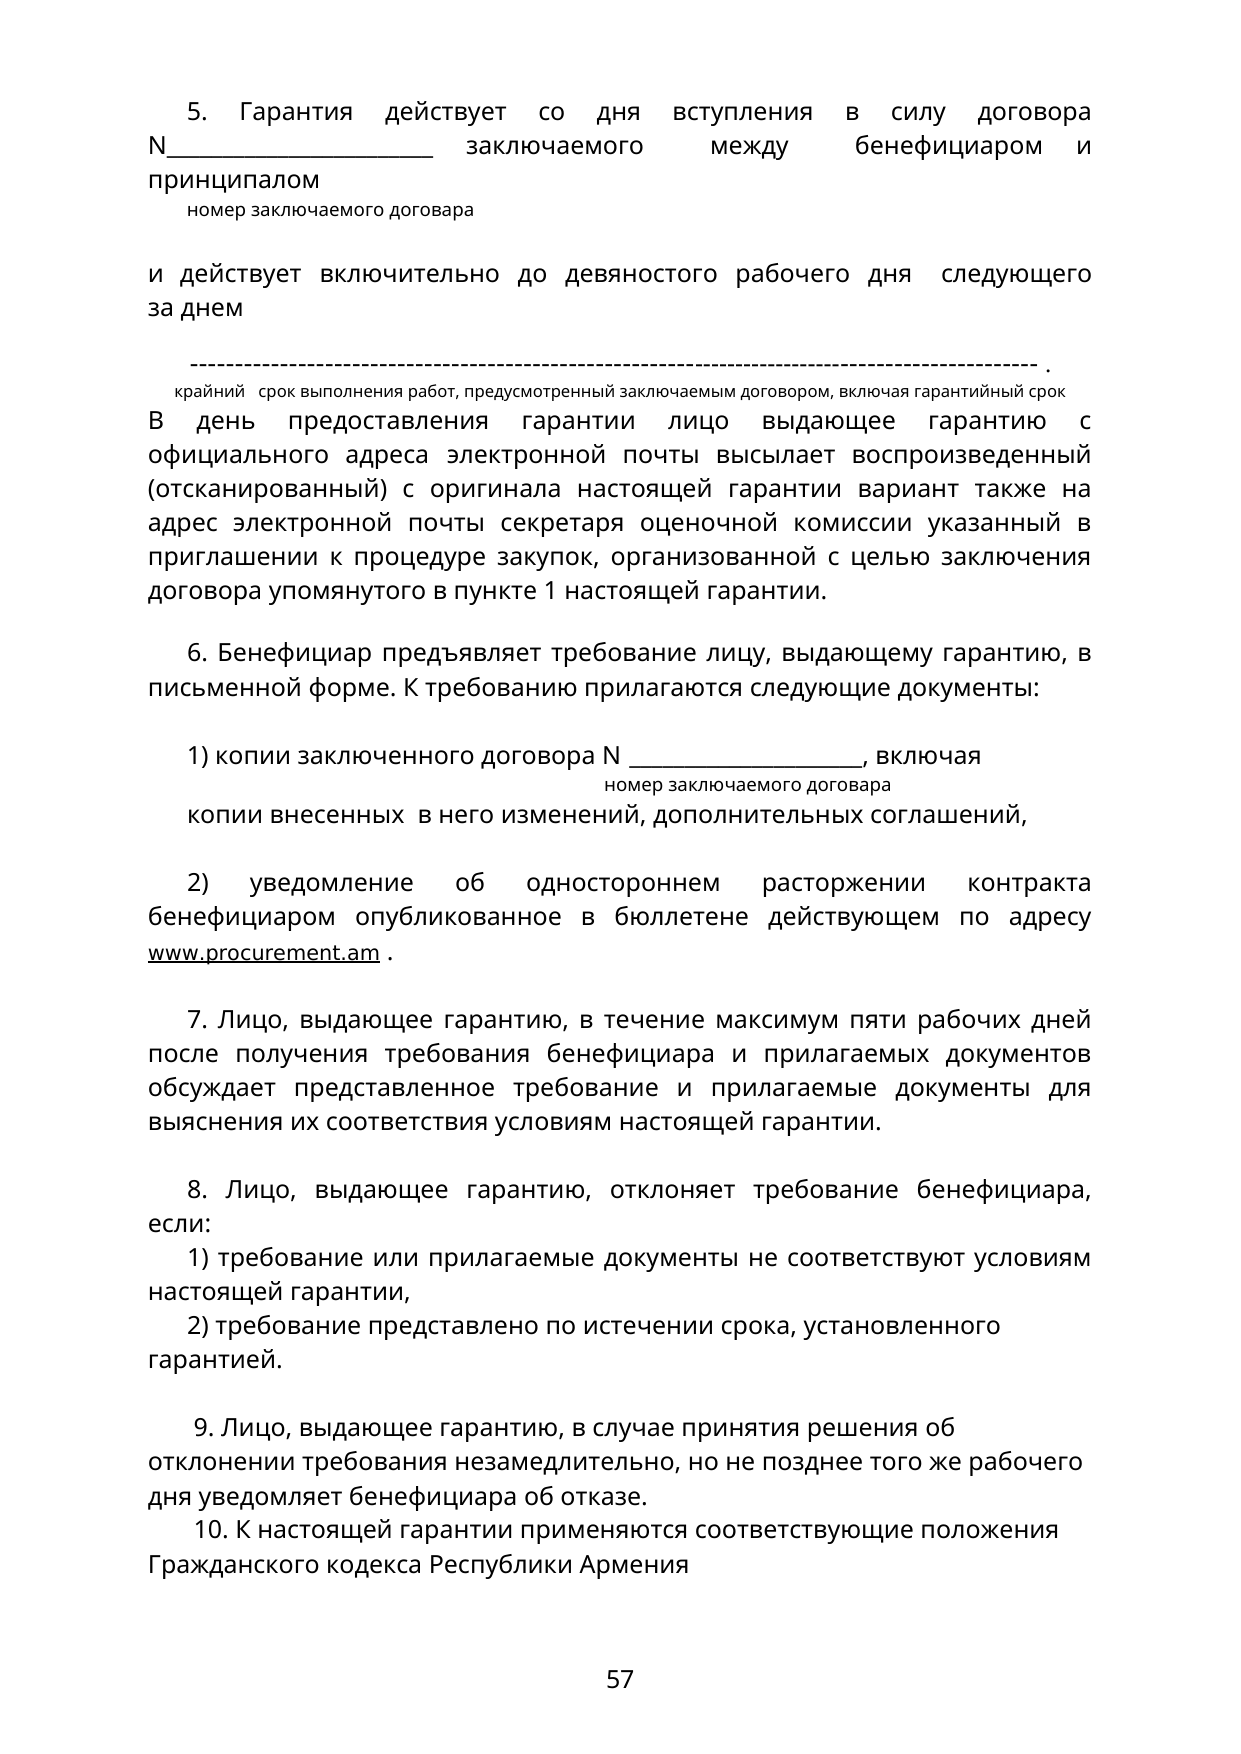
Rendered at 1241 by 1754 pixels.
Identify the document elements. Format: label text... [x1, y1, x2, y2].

text 9. Лицо, выдающее гарантию, в случае принятия решения об отклонении требования незамедлительно, но не позднее того же рабочего дня уведомляет бенефициара об отказе. [148, 1410, 1092, 1512]
text копии внесенных в него изменений, дополнительных соглашений, [148, 797, 1092, 831]
text ------------------------------------------------------------------------------------------------ . крайний срок выполнения работ, предусмотренный заключаемым договором, включая гарантийный срок [148, 346, 1092, 402]
text и действует включительно до девяностого рабочего дня следующего за днем [148, 256, 1092, 324]
text 8. Лицо, выдающее гарантию, отклоняет требование бенефициара, если: [148, 1172, 1092, 1240]
text 1) требование или прилагаемые документы не соответствуют условиям настоящей гарантии, [148, 1240, 1092, 1308]
text 5. Гарантия действует со дня вступления в силу договора N________________________ заключаемого между бенефициаром и принципалом [148, 94, 1092, 196]
text 2) уведомление об одностороннем расторжении контракта бенефициаром опубликованное в бюллетене действующем по адресу www.procurement.am . [148, 865, 1092, 967]
text 10. К настоящей гарантии применяются соответствующие положения Гражданского кодекса Республики Армения [148, 1512, 1092, 1580]
text В день предоставления гарантии лицо выдающее гарантию с официального адреса электронной почты высылает воспроизведенный (отсканированный) с оригинала настоящей гарантии вариант также на адрес электронной почты секретаря оценочной комиссии указанный в приглашении к процедуре закупок, организованной с целью заключения договора упомянутого в пункте 1 настоящей гарантии. [148, 402, 1092, 607]
text 6. Бенефициар предъявляет требование лицу, выдающему гарантию, в письменной форме. К требованию прилагаются следующие документы: [148, 635, 1092, 703]
text номер заключаемого договара [148, 771, 1092, 797]
text 7. Лицо, выдающее гарантию, в течение максимум пяти рабочих дней после получения требования бенефициара и прилагаемых документов обсуждает представленное требование и прилагаемые документы для выяснения их соответствия условиям настоящей гарантии. [148, 1001, 1092, 1137]
text 1) копии заключенного договора N _____________________, включая [148, 737, 1092, 771]
text номер заключаемого договара [148, 196, 1092, 221]
text 2) требование представлено по истечении срока, установленного гарантией. [148, 1308, 1092, 1376]
